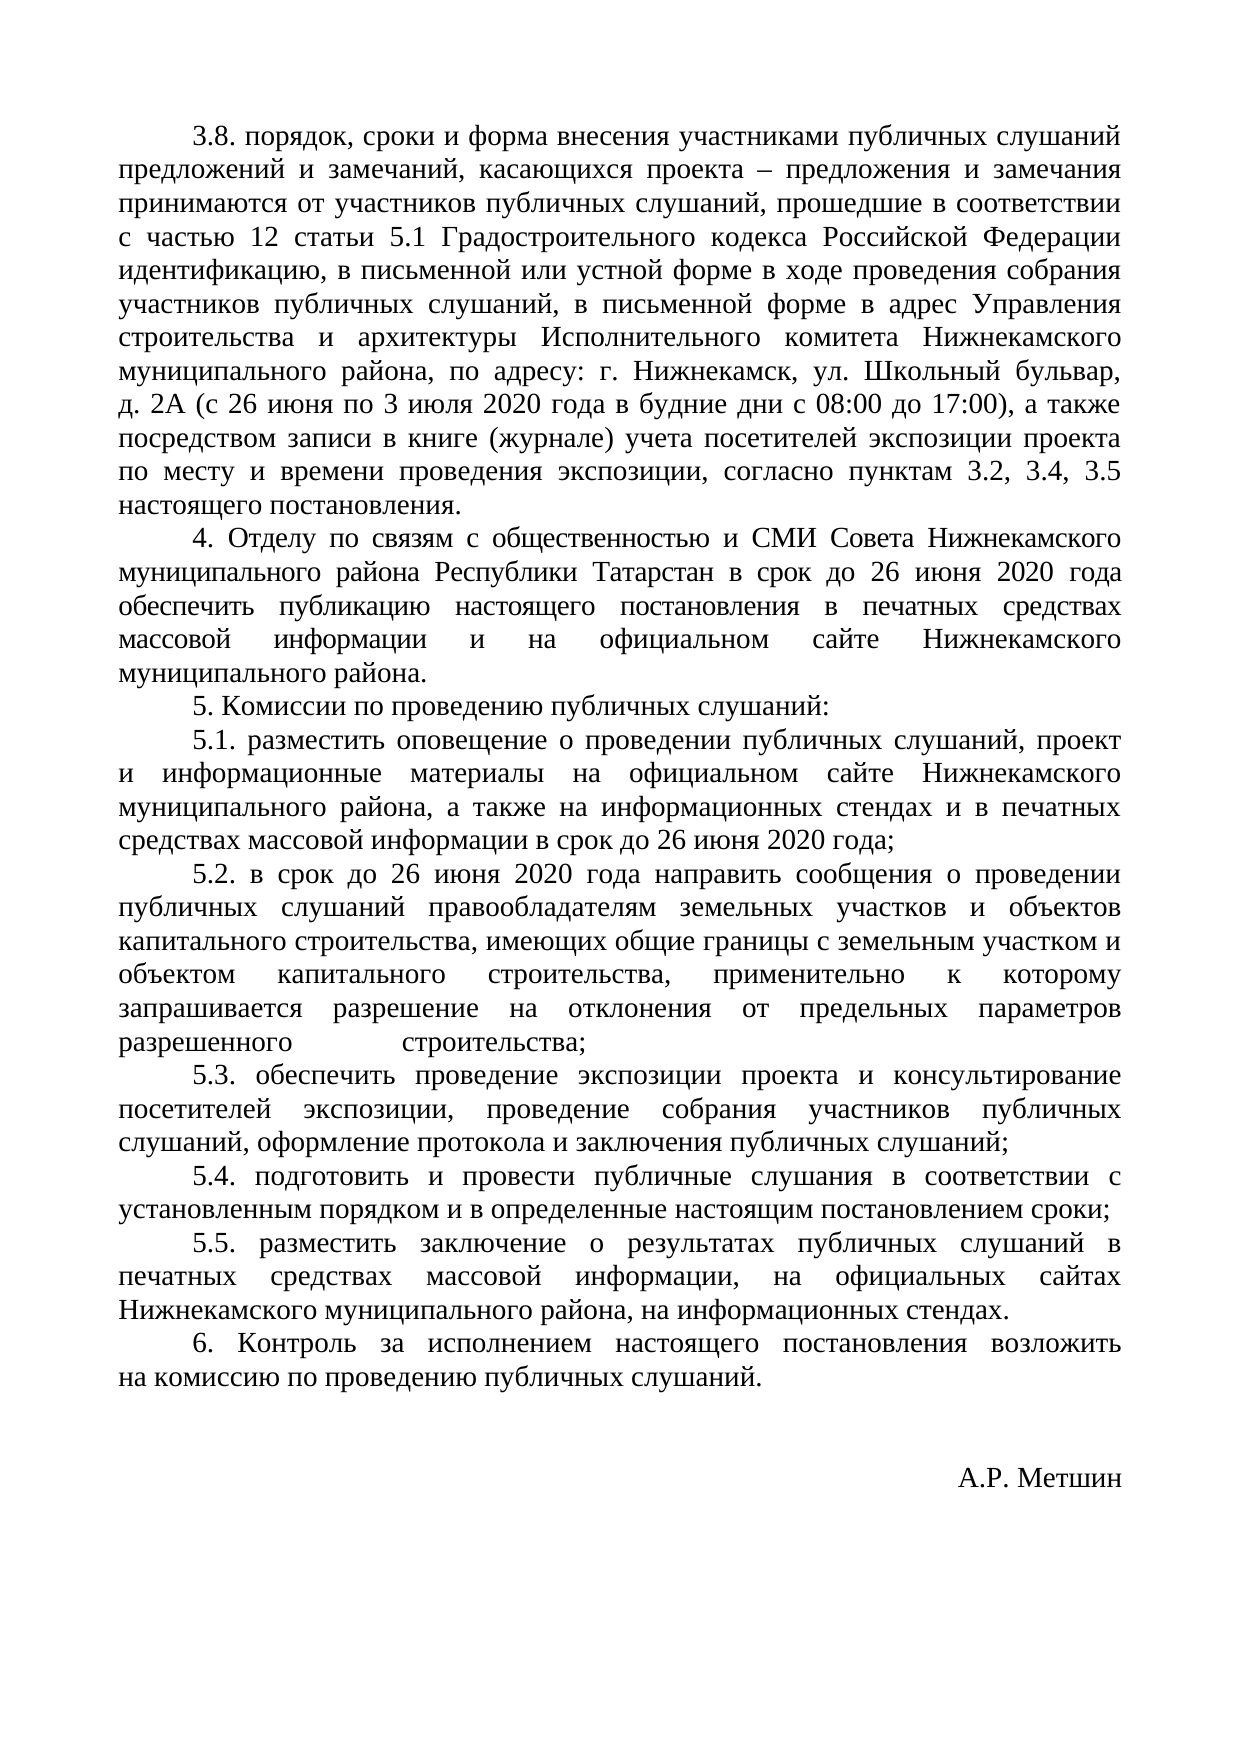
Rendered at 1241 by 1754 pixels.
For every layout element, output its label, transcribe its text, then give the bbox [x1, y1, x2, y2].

text 5.2. в срок до 26 июня 2020 года направить сообщения о проведении публичных слушаний правообладателям земельных участков и объектов капитального строительства, имеющих общие границы с земельным участком и объектом капитального строительства, применительно к которому запрашивается разрешение на отклонения от предельных параметров разрешенного строительства; [118, 856, 1122, 1057]
text 3.8. порядок, сроки и форма внесения участниками публичных слушаний предложений и замечаний, касающихся проекта – предложения и замечания принимаются от участников публичных слушаний, прошедшие в соответствии с частью 12 статьи 5.1 Градостроительного кодекса Российской Федерации идентификацию, в письменной или устной форме в ходе проведения собрания участников публичных слушаний, в письменной форме в адрес Управления строительства и архитектуры Исполнительного комитета Нижнекамского муниципального района, по адресу: г. Нижнекамск, ул. Школьный бульвар, д. 2А (с 26 июня по 3 июля 2020 года в будние дни с 08:00 до 17:00), а также посредством записи в книге (журнале) учета посетителей экспозиции проекта по месту и времени проведения экспозиции, согласно пунктам 3.2, 3.4, 3.5 настоящего постановления. [118, 118, 1122, 521]
text 5.3. обеспечить проведение экспозиции проекта и консультирование посетителей экспозиции, проведение собрания участников публичных слушаний, оформление протокола и заключения публичных слушаний; [118, 1057, 1122, 1158]
text 5.5. разместить заключение о результатах публичных слушаний в печатных средствах массовой информации, на официальных сайтах Нижнекамского муниципального района, на информационных стендах. [118, 1225, 1122, 1326]
text 5.4. подготовить и провести публичные слушания в соответствии с установленным порядком и в определенные настоящим постановлением сроки; [118, 1158, 1122, 1225]
text 5. Комиссии по проведению публичных слушаний: [118, 688, 1122, 722]
text А.Р. Метшин [118, 1460, 1122, 1493]
text 5.1. разместить оповещение о проведении публичных слушаний, проект и информационные материалы на официальном сайте Нижнекамского муниципального района, а также на информационных стендах и в печатных средствах массовой информации в срок до 26 июня 2020 года; [118, 722, 1122, 856]
text 6. Контроль за исполнением настоящего постановления возложить на комиссию по проведению публичных слушаний. [118, 1326, 1122, 1393]
text 4. Отделу по связям с общественностью и СМИ Совета Нижнекамского муниципального района Республики Татарстан в срок до 26 июня 2020 года обеспечить публикацию настоящего постановления в печатных средствах массовой информации и на официальном сайте Нижнекамского муниципального района. [118, 521, 1122, 688]
